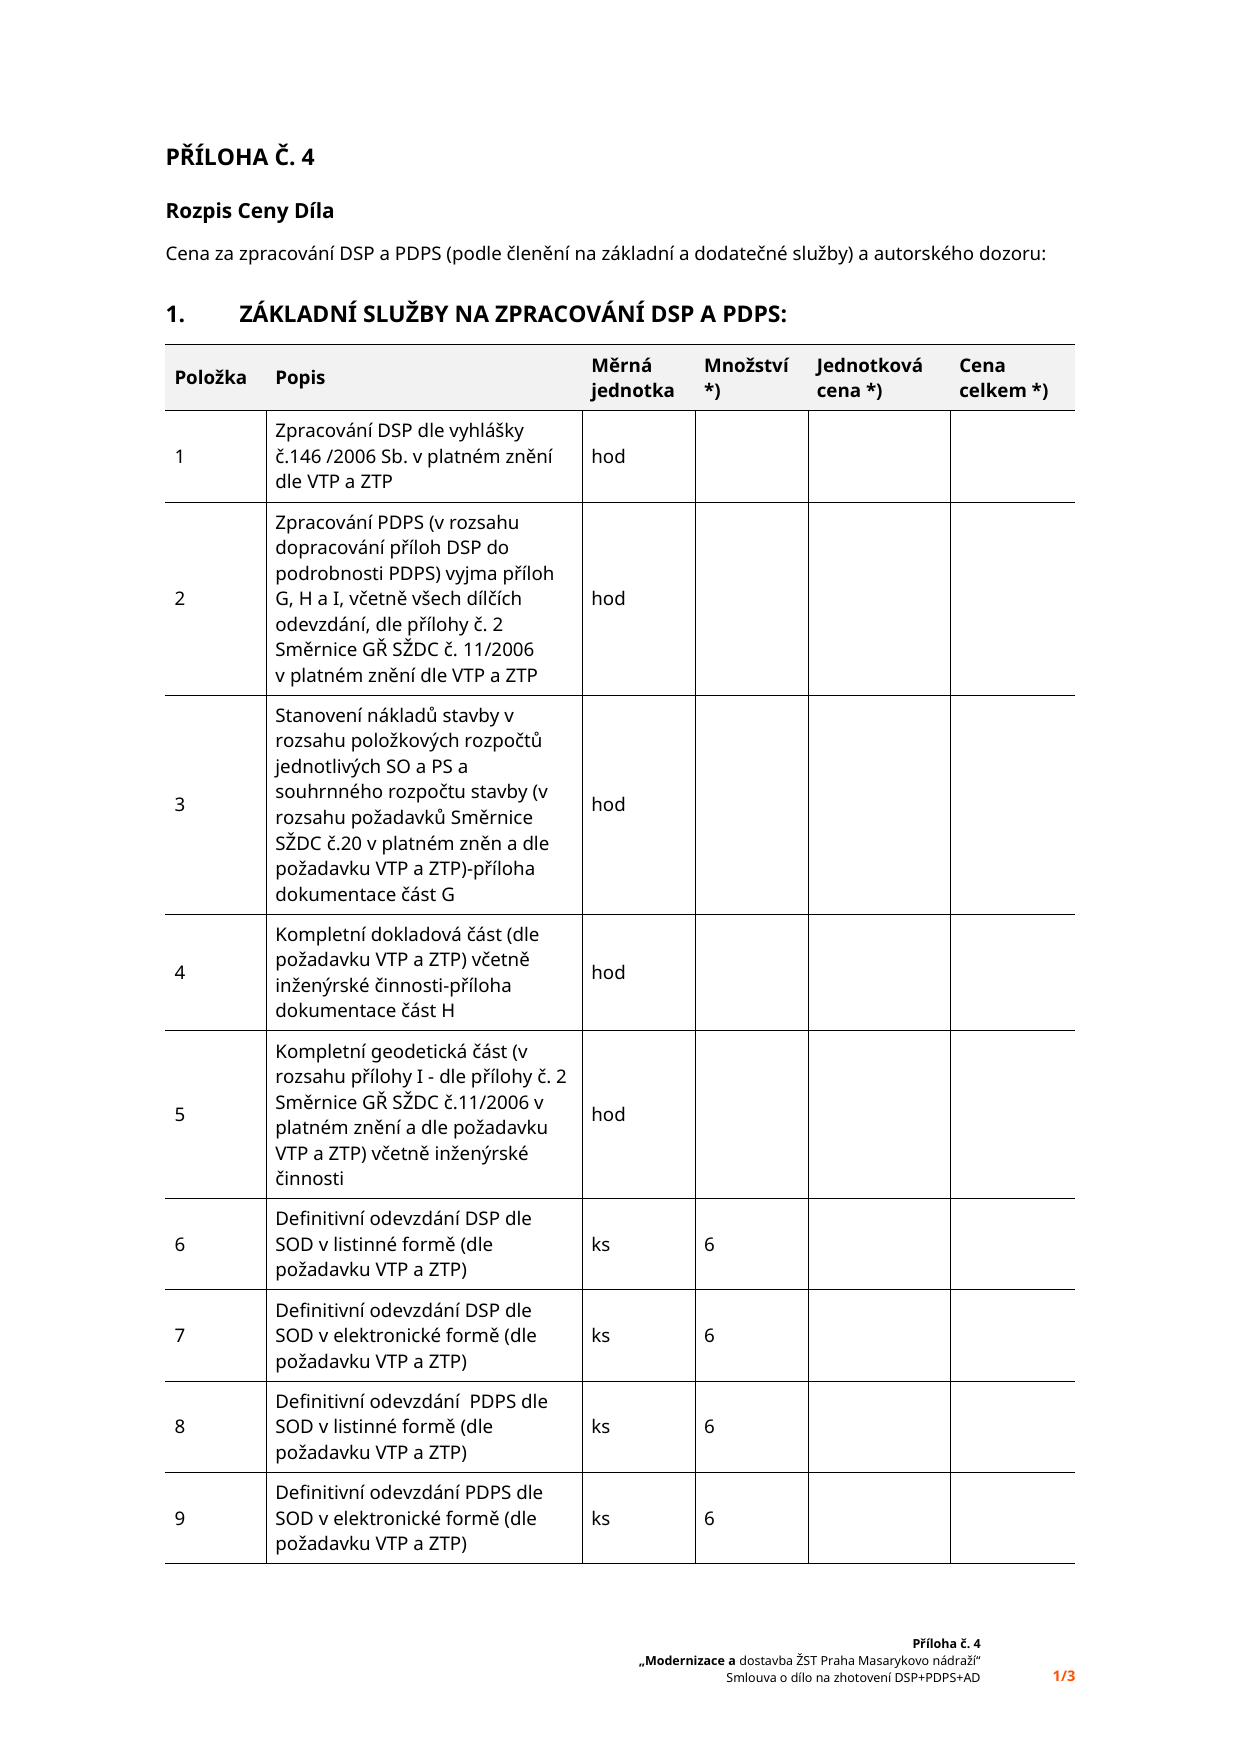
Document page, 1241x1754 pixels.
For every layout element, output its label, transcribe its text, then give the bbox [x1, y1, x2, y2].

table_cell [809, 915, 950, 1030]
table_cell [696, 696, 808, 913]
table_cell [951, 1473, 1075, 1563]
table_cell [696, 1031, 808, 1198]
text Rozpis Ceny Díla [165, 197, 1075, 225]
table_cell ks [583, 1290, 695, 1381]
table_cell Stanovení nákladů stavby v rozsahu položkových rozpočtů jednotlivých SO a PS a souhrnného rozpočtu stavby (v rozsahu požadavků Směrnice SŽDC č.20 v platném zněn a dle požadavku VTP a ZTP)-příloha dokumentace část G [267, 696, 582, 913]
table_cell 6 [696, 1290, 808, 1381]
table_cell ks [583, 1473, 695, 1563]
table_cell [951, 696, 1075, 913]
table_cell 7 [165, 1290, 266, 1381]
table_cell hod [583, 411, 695, 501]
table_cell [951, 1031, 1075, 1198]
table_cell [951, 1199, 1075, 1289]
table_header Cena celkem *) [950, 345, 1075, 410]
table_cell Zpracování DSP dle vyhlášky č.146 /2006 Sb. v platném znění dle VTP a ZTP [267, 411, 582, 501]
table_cell Definitivní odevzdání DSP dle SOD v elektronické formě (dle požadavku VTP a ZTP) [267, 1290, 582, 1381]
table_cell hod [583, 503, 695, 695]
table_cell [951, 411, 1075, 501]
table_cell [809, 1199, 950, 1289]
table_cell Definitivní odevzdání PDPS dle SOD v listinné formě (dle požadavku VTP a ZTP) [267, 1382, 582, 1472]
table_header Jednotková cena *) [808, 345, 950, 410]
table_cell Kompletní geodetická část (v rozsahu přílohy I - dle přílohy č. 2 Směrnice GŘ SŽDC č.11/2006 v platném znění a dle požadavku VTP a ZTP) včetně inženýrské činnosti [267, 1031, 582, 1198]
table_cell 2 [165, 503, 266, 695]
table_cell [951, 503, 1075, 695]
table_header Množství *) [695, 345, 808, 410]
table_cell 5 [165, 1031, 266, 1198]
table_cell [696, 503, 808, 695]
table_cell 1 [165, 411, 266, 501]
table_cell [809, 411, 950, 501]
table_header Popis [266, 345, 582, 410]
table_cell 6 [165, 1199, 266, 1289]
table_cell Zpracování PDPS (v rozsahu dopracování příloh DSP do podrobnosti PDPS) vyjma příloh G, H a I, včetně všech dílčích odevzdání, dle přílohy č. 2 Směrnice GŘ SŽDC č. 11/2006 v platném znění dle VTP a ZTP [267, 503, 582, 695]
table_cell [809, 1382, 950, 1472]
table_cell [809, 696, 950, 913]
table_cell hod [583, 915, 695, 1030]
table_header Položka [165, 345, 266, 410]
text Cena za zpracování DSP a PDPS (podle členění na základní a dodatečné služby) a autorského dozoru: [165, 240, 1075, 266]
table_cell [951, 915, 1075, 1030]
table_cell [696, 915, 808, 1030]
table_cell Kompletní dokladová část (dle požadavku VTP a ZTP) včetně inženýrské činnosti-příloha dokumentace část H [267, 915, 582, 1030]
table_cell [696, 411, 808, 501]
table_cell 3 [165, 696, 266, 913]
table_cell 9 [165, 1473, 266, 1563]
table_cell [951, 1382, 1075, 1472]
table_cell [809, 1473, 950, 1563]
text Příloha č. 4 [165, 141, 1075, 173]
table_cell Definitivní odevzdání DSP dle SOD v listinné formě (dle požadavku VTP a ZTP) [267, 1199, 582, 1289]
table_cell ks [583, 1382, 695, 1472]
table_cell 6 [696, 1473, 808, 1563]
table_cell 4 [165, 915, 266, 1030]
table_cell 6 [696, 1199, 808, 1289]
table_cell [951, 1290, 1075, 1381]
table_cell [809, 1031, 950, 1198]
text 1. Základní služby na zpracování DSP a PDPS: [165, 297, 1075, 329]
table_cell hod [583, 1031, 695, 1198]
table_cell Definitivní odevzdání PDPS dle SOD v elektronické formě (dle požadavku VTP a ZTP) [267, 1473, 582, 1563]
table_cell 8 [165, 1382, 266, 1472]
table_cell ks [583, 1199, 695, 1289]
table_cell hod [583, 696, 695, 913]
table_cell [809, 503, 950, 695]
table_cell [809, 1290, 950, 1381]
table_header Měrná jednotka [582, 345, 695, 410]
table_cell 6 [696, 1382, 808, 1472]
